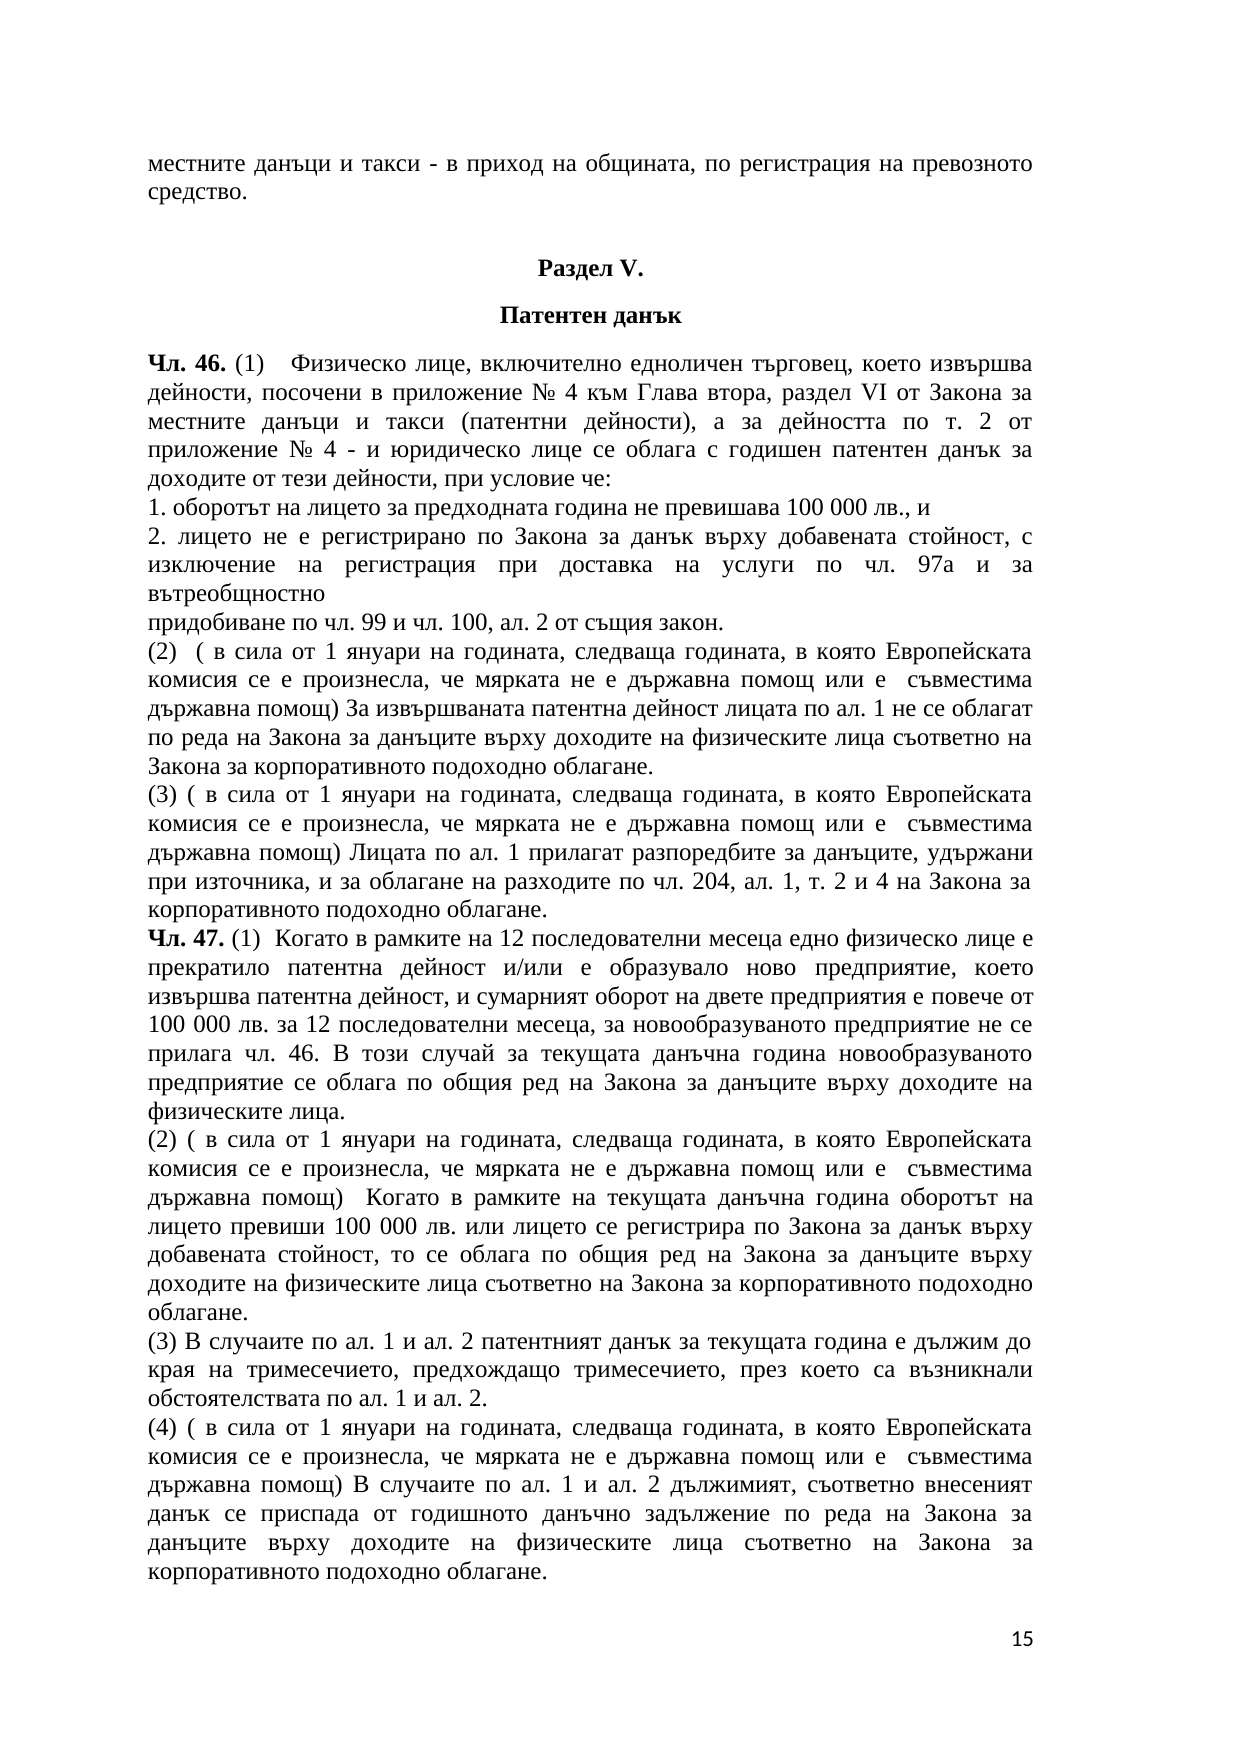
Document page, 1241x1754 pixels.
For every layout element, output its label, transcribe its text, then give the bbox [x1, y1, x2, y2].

text 1. оборотът на лицето за предходната година не превишава 100 000 лв., и [148, 492, 1034, 521]
text 2. лицето не е регистрирано по Закона за данък върху добавената стойност, с изключение на регистрация при доставка на услуги по чл. 97а и за вътреобщностно [148, 521, 1034, 607]
text (3) ( в сила от 1 януари на годината, следваща годината, в която Европейската комисия се е произнесла, че мярката не е държавна помощ или е съвместима държавна помощ) Лицата по ал. 1 прилагат разпоредбите за данъците, удържани при източника, и за облагане на разходите по чл. 204, ал. 1, т. 2 и 4 на Закона за корпоративното подоходно облагане. [148, 779, 1034, 923]
text Чл. 47. (1) Когато в рамките на 12 последователни месеца едно физическо лице е прекратило патентна дейност и/или е образувало ново предприятие, което извършва патентна дейност, и сумарният оборот на двете предприятия е повече от 100 000 лв. за 12 последователни месеца, за новообразуваното предприятие не се прилага чл. 46. В този случай за текущата данъчна година новообразуваното предприятие се облага по общия ред на Закона за данъците върху доходите на физическите лица. [148, 923, 1034, 1124]
text (2) ( в сила от 1 януари на годината, следваща годината, в която Европейската комисия се е произнесла, че мярката не е държавна помощ или е съвместима държавна помощ) Когато в рамките на текущата данъчна година оборотът на лицето превиши 100 000 лв. или лицето се регистрира по Закона за данък върху добавената стойност, то се облага по общия ред на Закона за данъците върху доходите на физическите лица съответно на Закона за корпоративното подоходно облагане. [148, 1124, 1034, 1326]
text Раздел V. [148, 253, 1034, 282]
text придобиване по чл. 99 и чл. 100, ал. 2 от същия закон. [148, 607, 1034, 636]
text Патентен данък [148, 301, 1034, 329]
text (4) ( в сила от 1 януари на годината, следваща годината, в която Европейската комисия се е произнесла, че мярката не е държавна помощ или е съвместима държавна помощ) В случаите по ал. 1 и ал. 2 дължимият, съответно внесеният данък се приспада от годишното данъчно задължение по реда на Закона за данъците върху доходите на физическите лица съответно на Закона за корпоративното подоходно облагане. [148, 1412, 1034, 1584]
text (2) ( в сила от 1 януари на годината, следваща годината, в която Европейската комисия се е произнесла, че мярката не е държавна помощ или е съвместима държавна помощ) За извършваната патентна дейност лицата по ал. 1 не се облагат по реда на Закона за данъците върху доходите на физическите лица съответно на Закона за корпоративното подоходно облагане. [148, 636, 1034, 779]
text Чл. 46. (1) Физическо лице, включително едноличен търговец, което извършва дейности, посочени в приложение № 4 към Глава втора, раздел VІ от Закона за местните данъци и такси (патентни дейности), а за дейността по т. 2 от приложение № 4 - и юридическо лице се облага с годишен патентен данък за доходите от тези дейности, при условие че: [148, 348, 1034, 492]
text (3) В случаите по ал. 1 и ал. 2 патентният данък за текущата година е дължим до края на тримесечието, предхождащо тримесечието, през което са възникнали обстоятелствата по ал. 1 и ал. 2. [148, 1326, 1034, 1412]
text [148, 148, 1034, 205]
